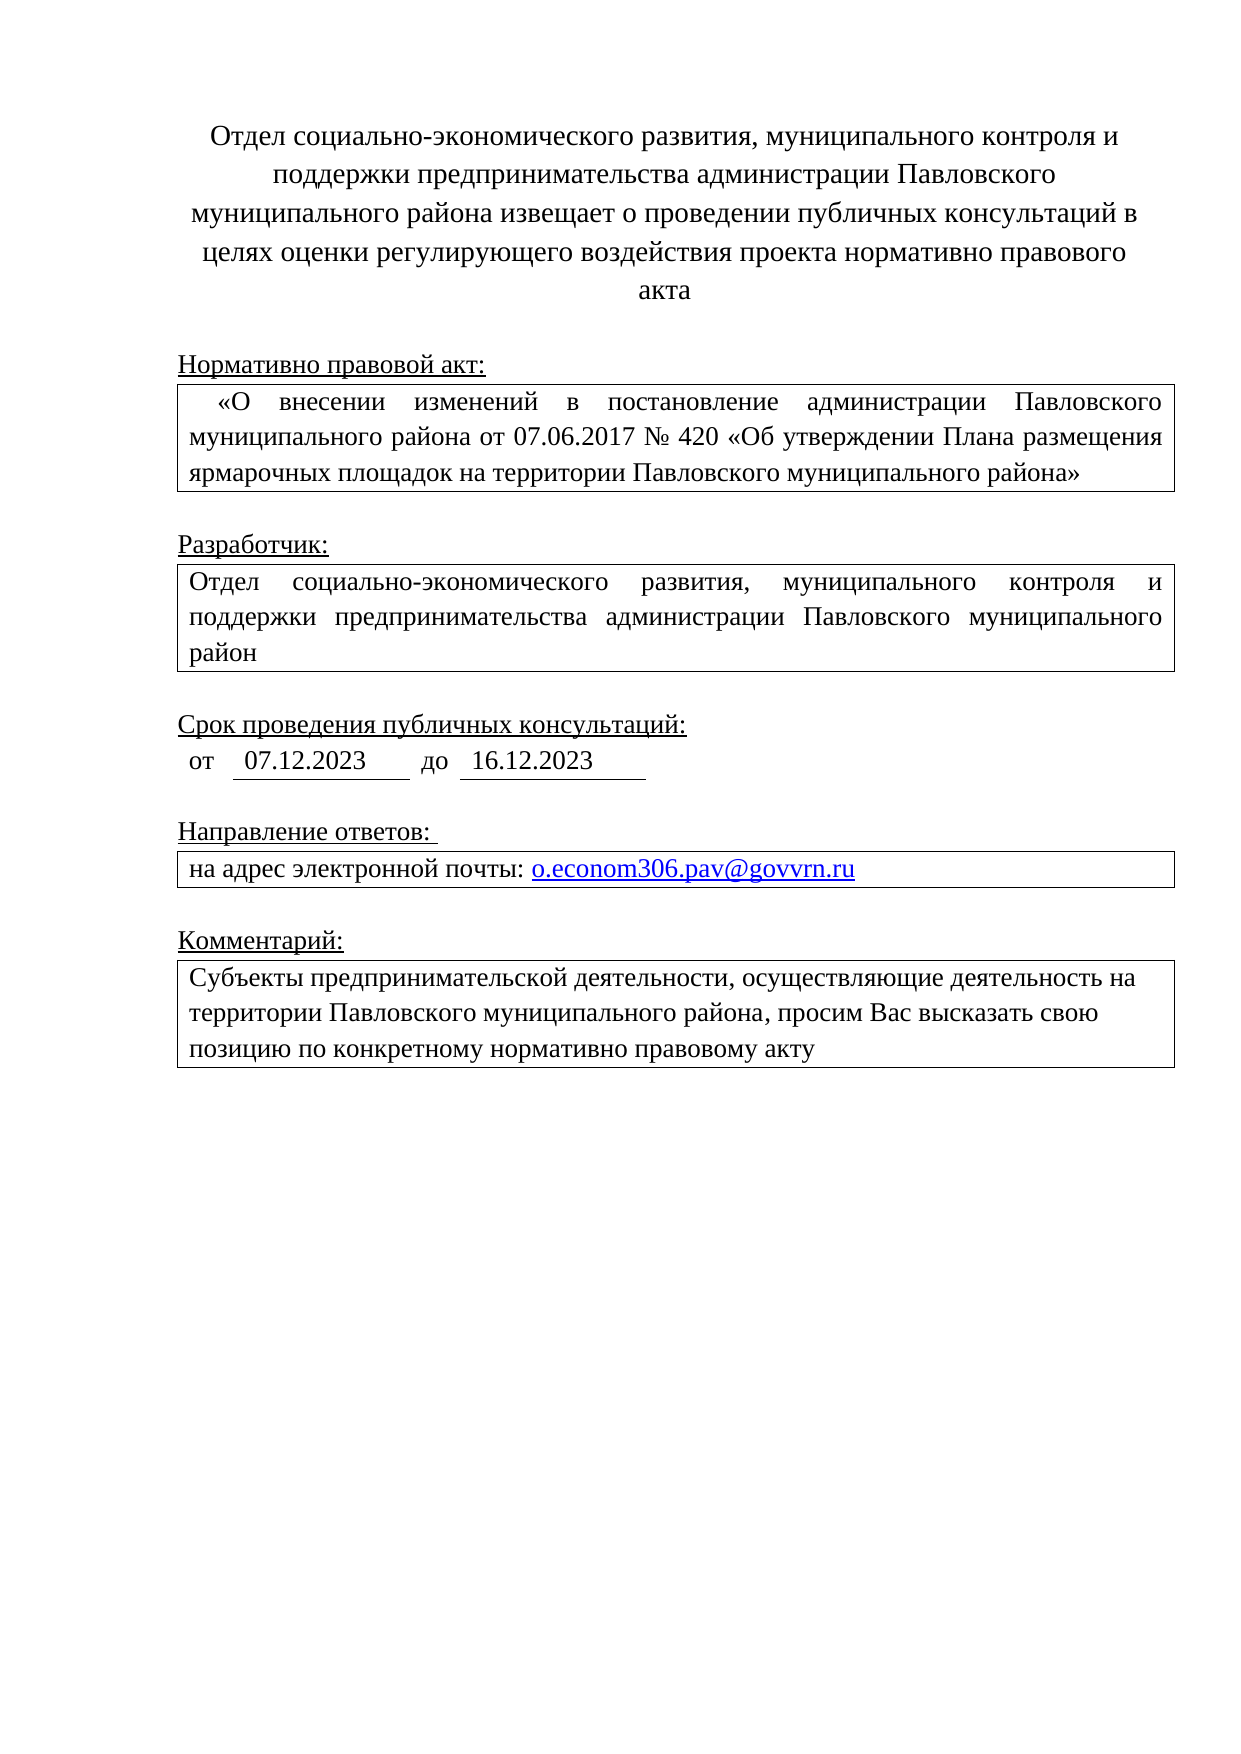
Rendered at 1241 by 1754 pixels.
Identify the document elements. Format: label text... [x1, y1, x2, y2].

table_header от [177, 744, 233, 779]
text Нормативно правовой акт: [177, 348, 1152, 379]
table_header 16.12.2023 [460, 744, 646, 779]
table_header до [410, 744, 460, 779]
table_header Субъекты предпринимательской деятельности, осуществляющие деятельность на территории Павловского муниципального района, просим Вас высказать свою позицию по конкретному нормативно правовому акту [178, 961, 1174, 1067]
text Разработчик: [177, 528, 1152, 559]
table_header «О внесении изменений в постановление администрации Павловского муниципального района от 07.06.2017 № 420 «Об утверждении Плана размещения ярмарочных площадок на территории Павловского муниципального района» [178, 385, 1174, 491]
text Срок проведения публичных консультаций: [177, 708, 1152, 739]
table_header Отдел социально-экономического развития, муниципального контроля и поддержки предпринимательства администрации Павловского муниципального район [178, 565, 1174, 671]
table_header на адрес электронной почты: o.econom306.pav@govvrn.ru [178, 852, 1174, 887]
table_header 07.12.2023 [233, 744, 410, 779]
text Комментарий: [177, 924, 1152, 955]
text Отдел социально-экономического развития, муниципального контроля и поддержки предпринимательства администрации Павловского муниципального района извещает о проведении публичных консультаций в целях оценки регулирующего воздействия проекта нормативно правового акта [177, 118, 1152, 306]
text Направление ответов: [177, 816, 1152, 847]
